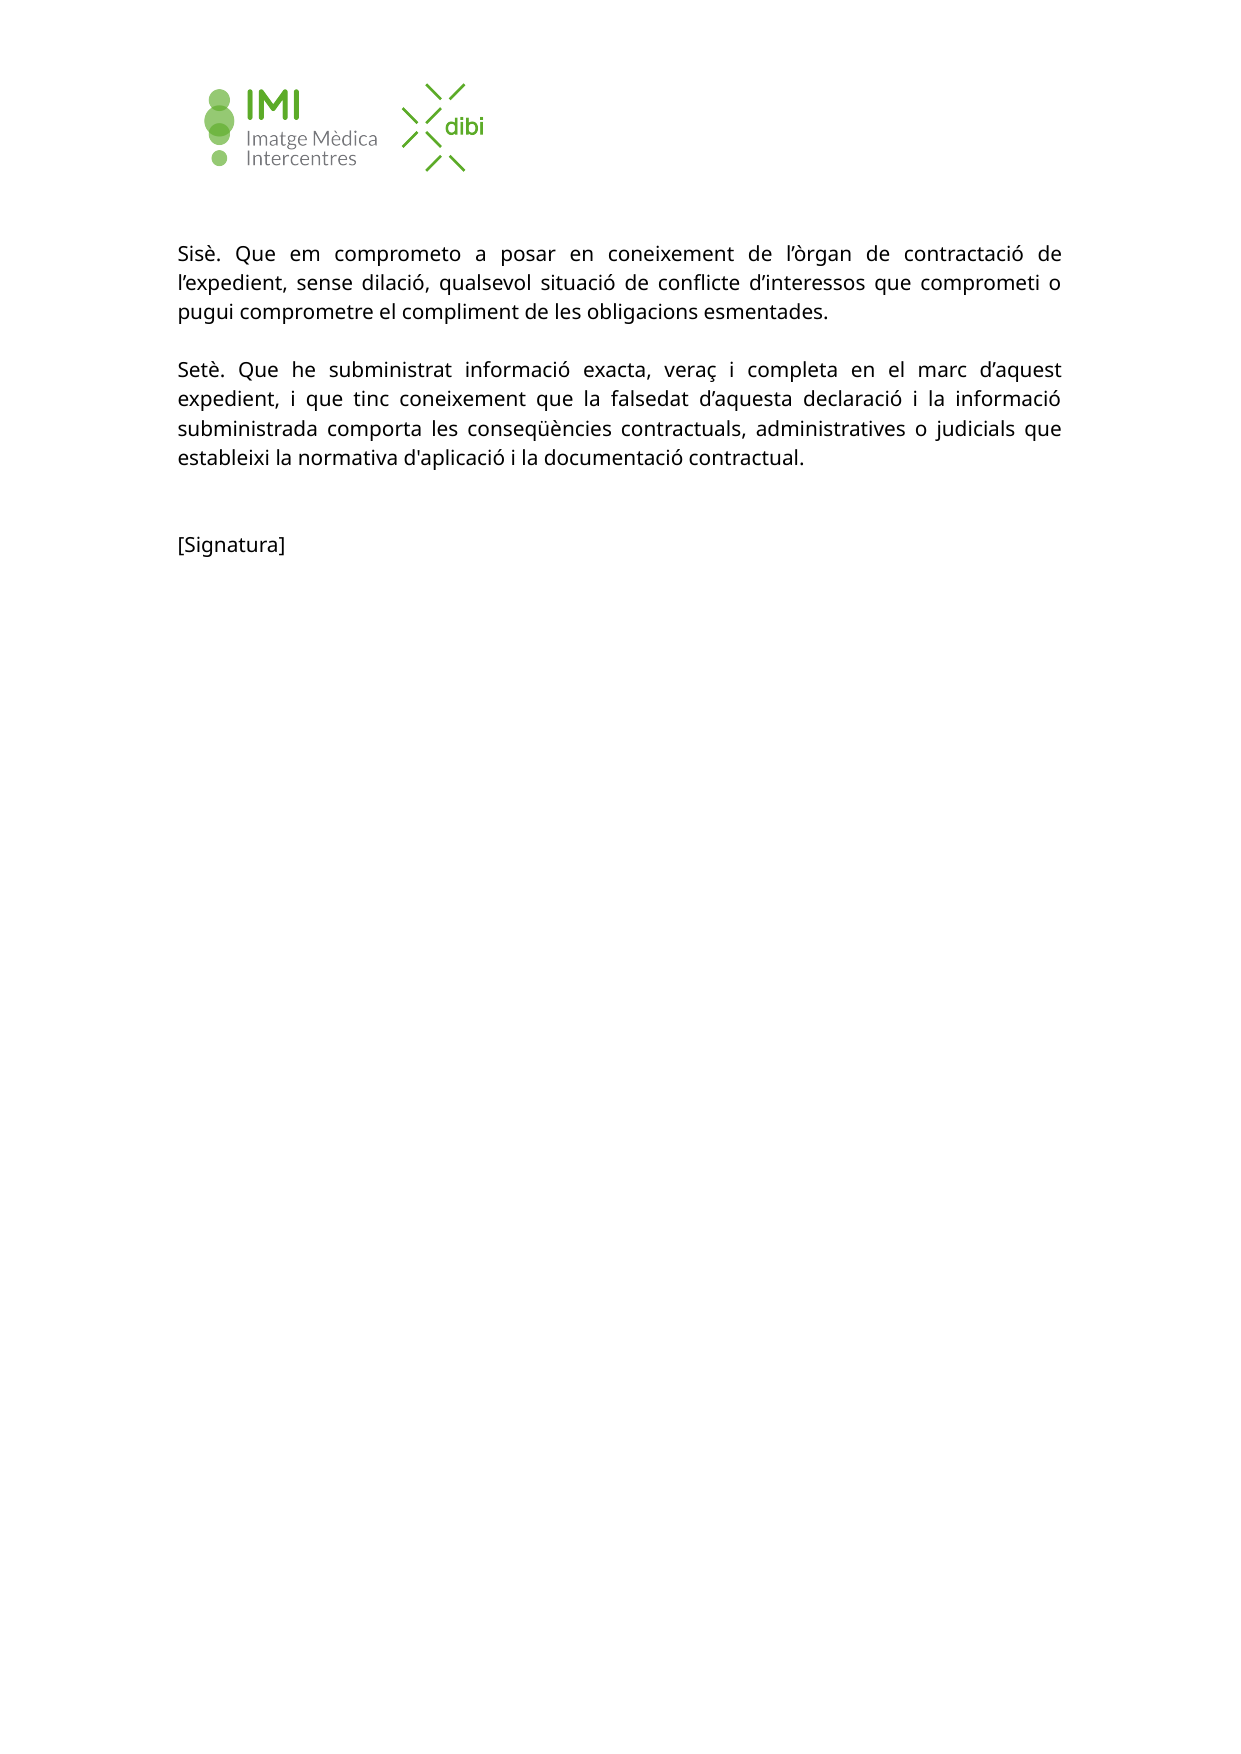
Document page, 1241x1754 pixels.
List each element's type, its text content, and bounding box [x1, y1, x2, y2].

text Sisè. Que em comprometo a posar en coneixement de l’òrgan de contractació de l’expedient, sense dilació, qualsevol situació de conflicte d’interessos que comprometi o pugui comprometre el compliment de les obligacions esmentades. [177, 238, 1063, 325]
text [Signatura] [177, 529, 1063, 558]
picture [177, 73, 495, 182]
text Setè. Que he subministrat informació exacta, veraç i completa en el marc d’aquest expedient, i que tinc coneixement que la falsedat d’aquesta declaració i la informació subministrada comporta les conseqüències contractuals, administratives o judicials que estableixi la normativa d'aplicació i la documentació contractual. [177, 354, 1063, 471]
